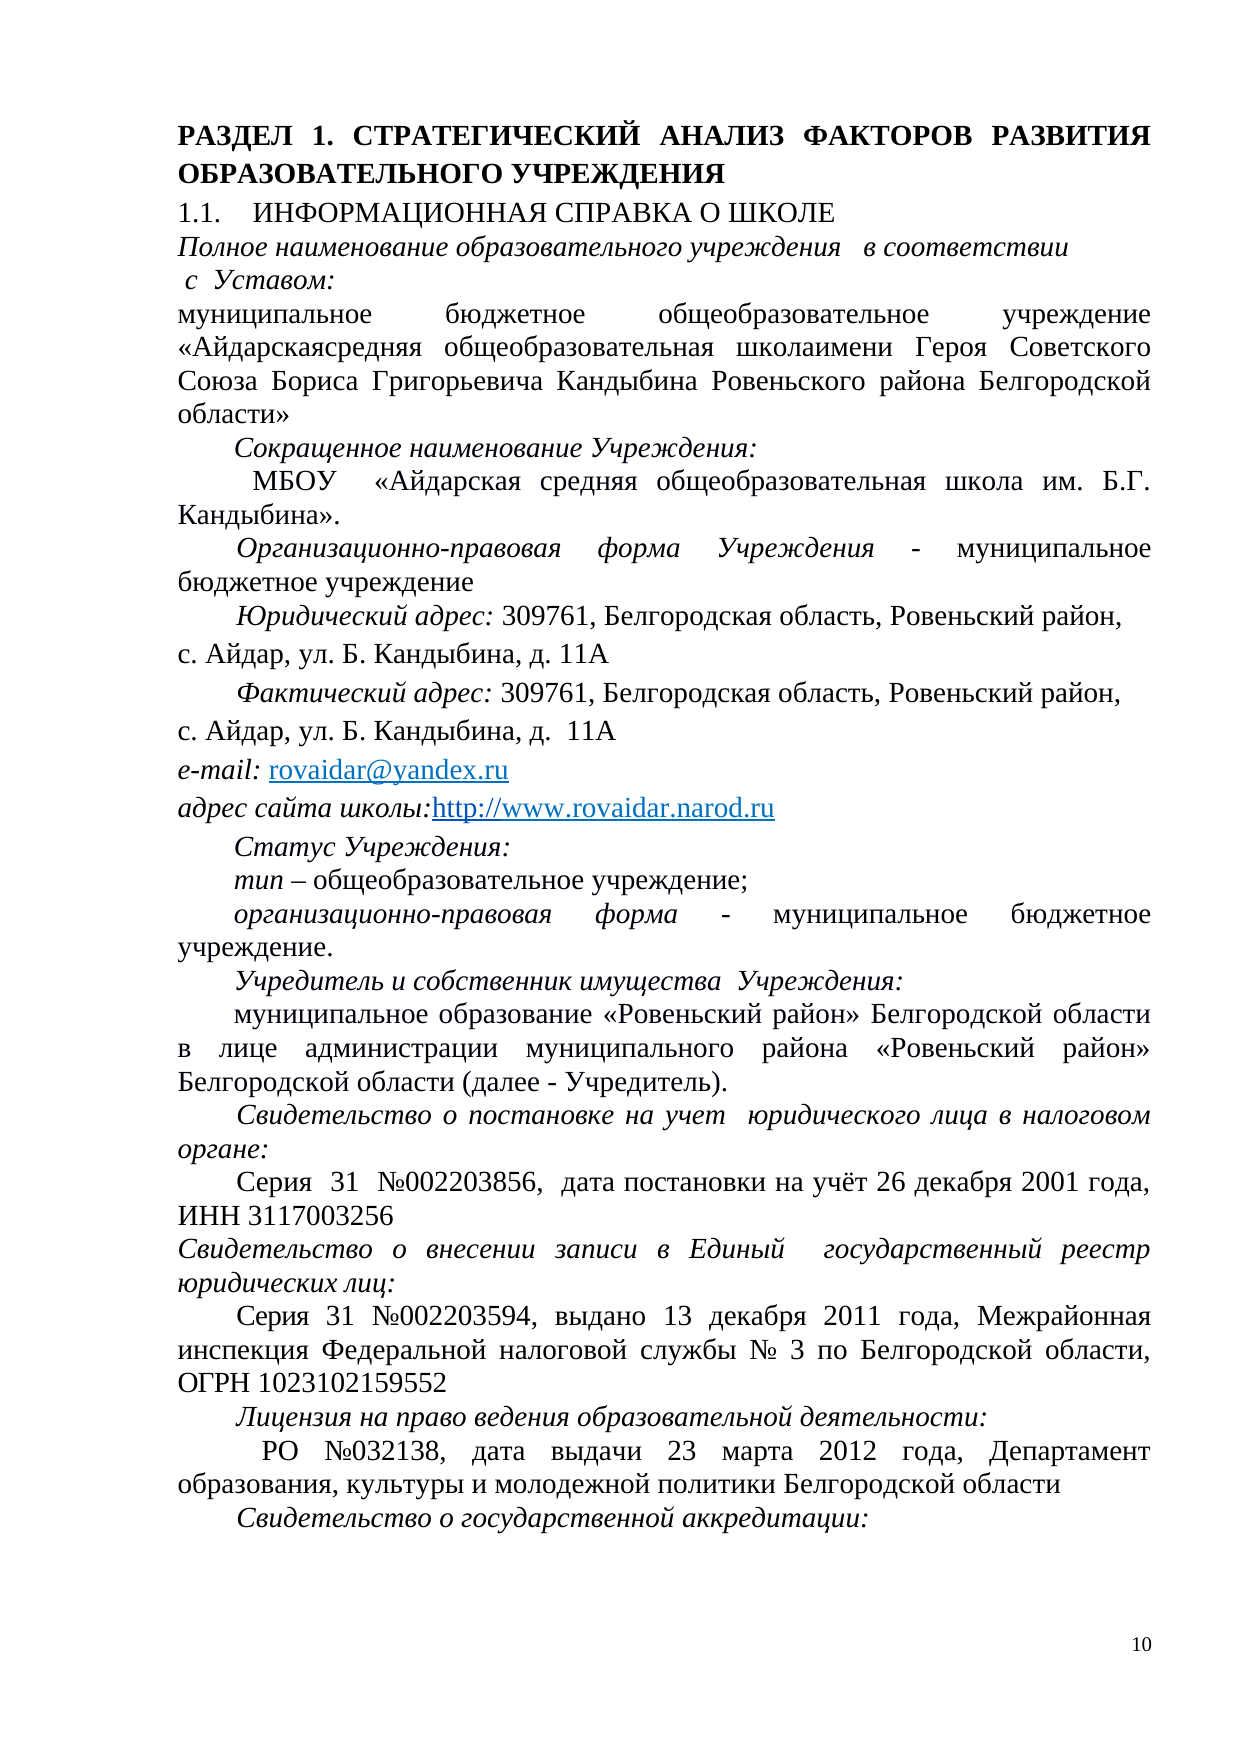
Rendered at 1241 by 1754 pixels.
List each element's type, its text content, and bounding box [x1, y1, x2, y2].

text Свидетельство о государственной аккредитации: [177, 1500, 1152, 1533]
text РАЗДЕЛ 1. СТРАТЕГИЧЕСКИЙ АНАЛИЗ ФАКТОРОВ РАЗВИТИЯ ОБРАЗОВАТЕЛЬНОГО УЧРЕЖДЕНИЯ [177, 118, 1152, 190]
text Юридический адрес: 309761, Белгородская область, Ровеньский район, [177, 598, 1152, 631]
text Статус Учреждения: [177, 829, 1152, 862]
text с. Айдар, ул. Б. Кандыбина, д. 11А [177, 636, 1152, 670]
text адрес сайта школы:http://www.rovaidar.narod.ru [177, 790, 1152, 824]
text Организационно-правовая форма Учреждения - муниципальное бюджетное учреждение [177, 531, 1152, 598]
text Учредитель и собственник имущества Учреждения: [177, 963, 1152, 997]
text e-mail: rovaidar@yandex.ru [177, 752, 1152, 785]
list ИНФОРМАЦИОННАЯ СПРАВКА О ШКОЛЕ [177, 195, 1152, 229]
text с Уставом: [177, 262, 1152, 296]
text Серия 31 №002203594, выдано 13 декабря 2011 года, Межрайонная инспекция Федеральной налоговой службы № 3 по Белгородской области, ОГРН 1023102159552 [177, 1298, 1152, 1399]
text МБОУ «Айдарская средняя общеобразовательная школа им. Б.Г. Кандыбина». [177, 463, 1152, 531]
text Свидетельство о внесении записи в Единый государственный реестр юридических лиц: [177, 1231, 1152, 1298]
text организационно-правовая форма - муниципальное бюджетное учреждение. [177, 896, 1152, 963]
text Сокращенное наименование Учреждения: [177, 430, 1152, 463]
text РО №032138, дата выдачи 23 марта 2012 года, Департамент образования, культуры и молодежной политики Белгородской области [177, 1433, 1152, 1500]
text Полное наименование образовательного учреждения в соответствии [177, 229, 1152, 262]
text Свидетельство о постановке на учет юридического лица в налоговом органе: [177, 1097, 1152, 1164]
text Серия 31 №002203856, дата постановки на учёт 26 декабря 2001 года, ИНН 3117003256 [177, 1164, 1152, 1231]
text Лицензия на право ведения образовательной деятельности: [177, 1399, 1152, 1433]
text Фактический адрес: 309761, Белгородская область, Ровеньский район, [177, 675, 1152, 708]
text муниципальное образование «Ровеньский район» Белгородской области в лице администрации муниципального района «Ровеньский район» Белгородской области (далее - Учредитель). [177, 997, 1152, 1097]
text тип – общеобразовательное учреждение; [177, 862, 1152, 896]
text с. Айдар, ул. Б. Кандыбина, д. 11А [177, 713, 1152, 747]
text муниципальное бюджетное общеобразовательное учреждение «Айдарскаясредняя общеобразовательная школаимени Героя Советского Союза Бориса Григорьевича Кандыбина Ровеньского района Белгородской области» [177, 296, 1152, 430]
